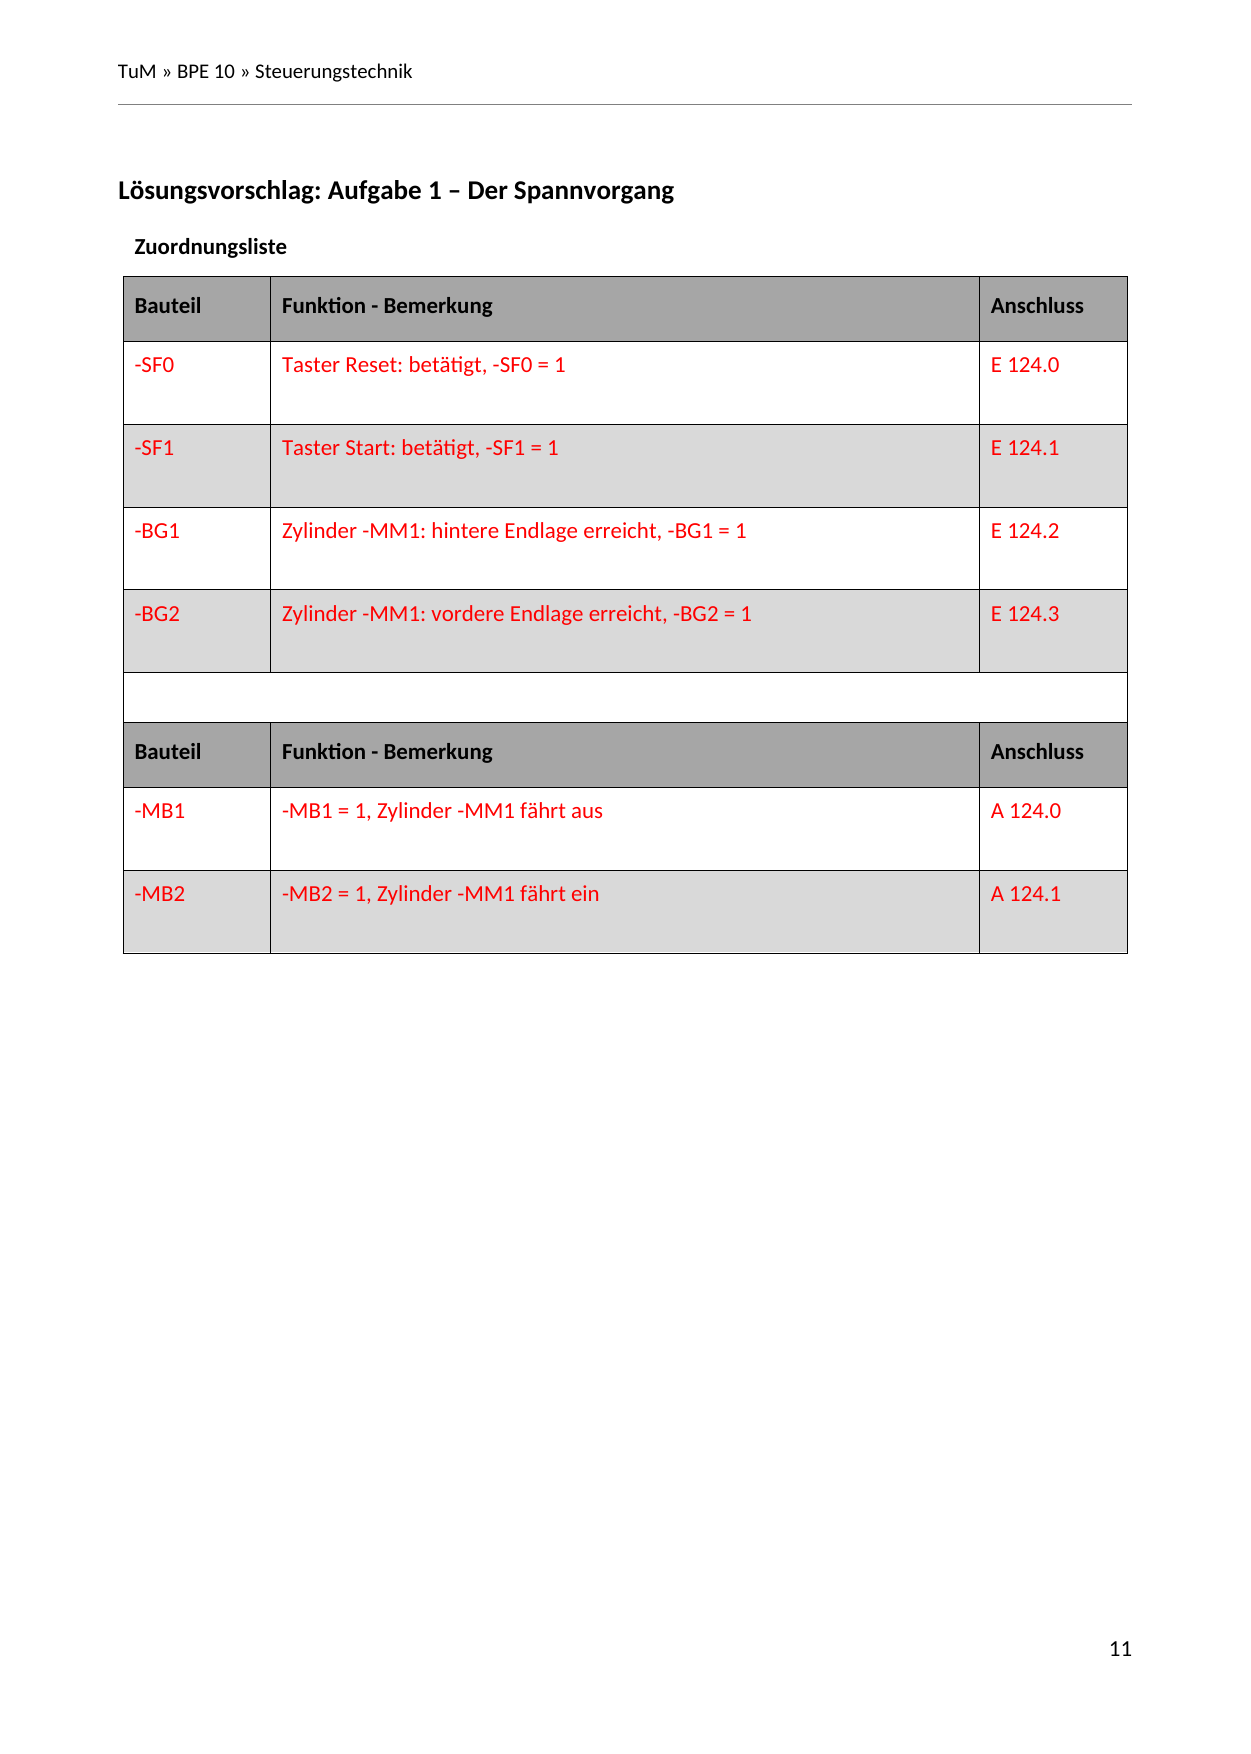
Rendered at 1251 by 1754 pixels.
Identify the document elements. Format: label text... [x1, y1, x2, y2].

table_cell Taster Start: betätigt, -SF1 = 1 [271, 425, 979, 507]
table_cell -MB1 [124, 788, 270, 870]
table_cell A 124.1 [980, 871, 1127, 952]
table_cell E 124.3 [980, 590, 1127, 672]
table_cell E 124.0 [980, 342, 1127, 424]
table_cell -SF0 [124, 342, 270, 424]
table_cell Funktion - Bemerkung [271, 723, 979, 787]
table_cell -BG2 [124, 590, 270, 672]
table_cell E 124.2 [980, 508, 1127, 589]
table_cell Zylinder -MM1: vordere Endlage erreicht, -BG2 = 1 [271, 590, 979, 672]
table_cell Anschluss [980, 277, 1127, 341]
table_cell -BG1 [124, 508, 270, 589]
table_cell [124, 673, 1127, 722]
table_cell -MB1 = 1, Zylinder -MM1 fährt aus [271, 788, 979, 870]
subtitle Lösungsvorschlag: Aufgabe 1 – Der Spannvorgang [118, 173, 1132, 206]
table_cell Zylinder -MM1: hintere Endlage erreicht, -BG1 = 1 [271, 508, 979, 589]
table_cell Bauteil [124, 277, 270, 341]
table_cell -MB2 [124, 871, 270, 952]
table_header Zuordnungsliste [123, 224, 1127, 276]
table_cell Bauteil [124, 723, 270, 787]
table_cell Anschluss [980, 723, 1127, 787]
table_cell Funktion - Bemerkung [271, 277, 979, 341]
table_cell E 124.1 [980, 425, 1127, 507]
table_cell -MB2 = 1, Zylinder -MM1 fährt ein [271, 871, 979, 952]
table_cell Taster Reset: betätigt, -SF0 = 1 [271, 342, 979, 424]
table_cell A 124.0 [980, 788, 1127, 870]
table_cell -SF1 [124, 425, 270, 507]
